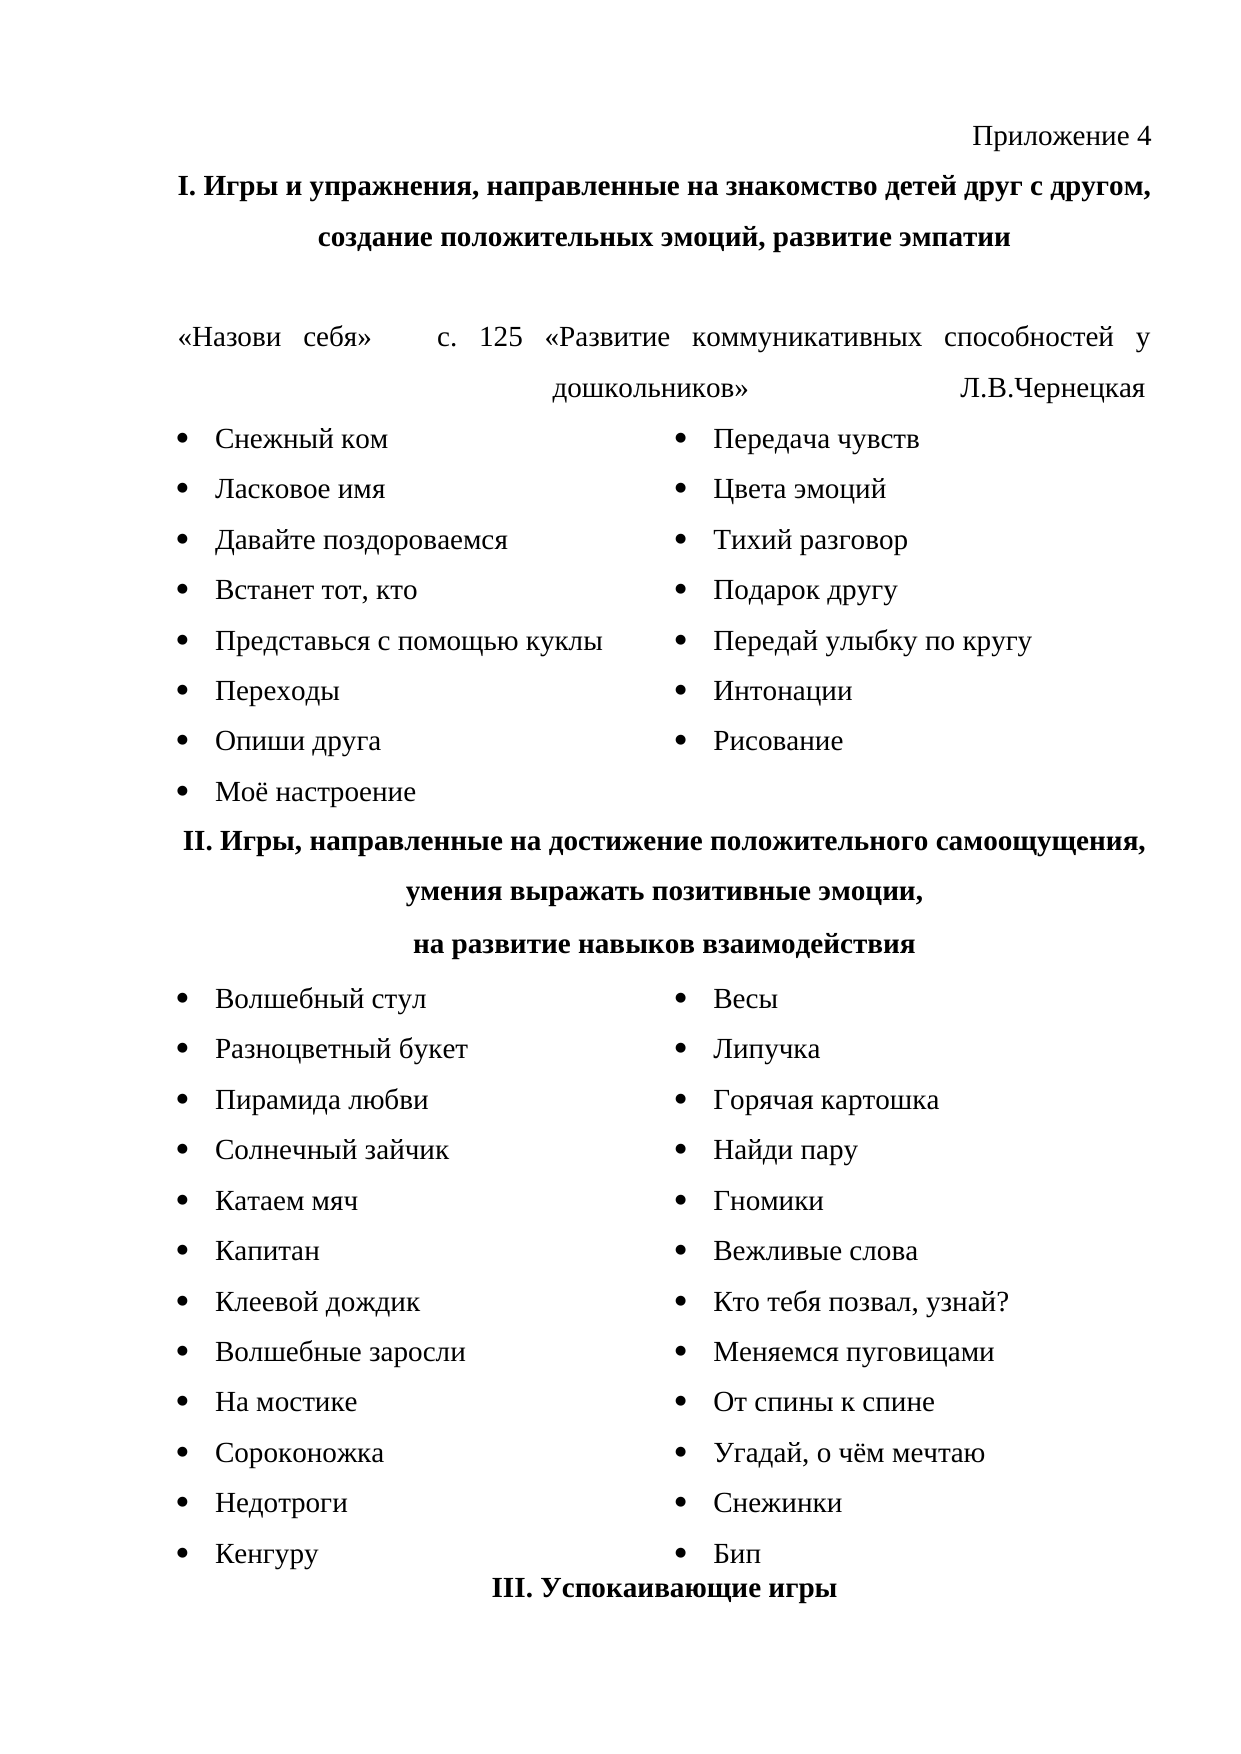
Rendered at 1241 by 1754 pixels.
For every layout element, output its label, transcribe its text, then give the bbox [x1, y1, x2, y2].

text «Назови себя» с. 125 «Развитие коммуникативных способностей у дошкольников» Л.В.Чернецкая [177, 319, 1152, 403]
text I. Игры и упражнения, направленные на знакомство детей друг с другом, создание положительных эмоций, развитие эмпатии [177, 168, 1152, 252]
text III. Успокаивающие игры [177, 1570, 1152, 1604]
table_header Передача чувств Цвета эмоций Тихий разговор Подарок другу Передай улыбку по кругу Интонации Рисование [665, 421, 1162, 822]
text на развитие навыков взаимодействия [169, 925, 1160, 962]
table_header Волшебный стул Разноцветный букет Пирамида любви Солнечный зайчик Катаем мяч Капитан Клеевой дождик Волшебные заросли На мостике Сороконожка Недотроги Кенгуру [167, 981, 664, 1569]
text Приложение 4 [177, 118, 1152, 152]
text II. Игры, направленные на достижение положительного самоощущения, умения выражать позитивные эмоции, [177, 823, 1152, 907]
table_header Снежный ком Ласковое имя Давайте поздороваемся Встанет тот, кто Представься с помощью куклы Переходы Опиши друга Моё настроение [167, 421, 664, 822]
table_header Весы Липучка Горячая картошка Найди пару Гномики Вежливые слова Кто тебя позвал, узнай? Меняемся пуговицами От спины к спине Угадай, о чём мечтаю Снежинки Бип [665, 981, 1162, 1569]
